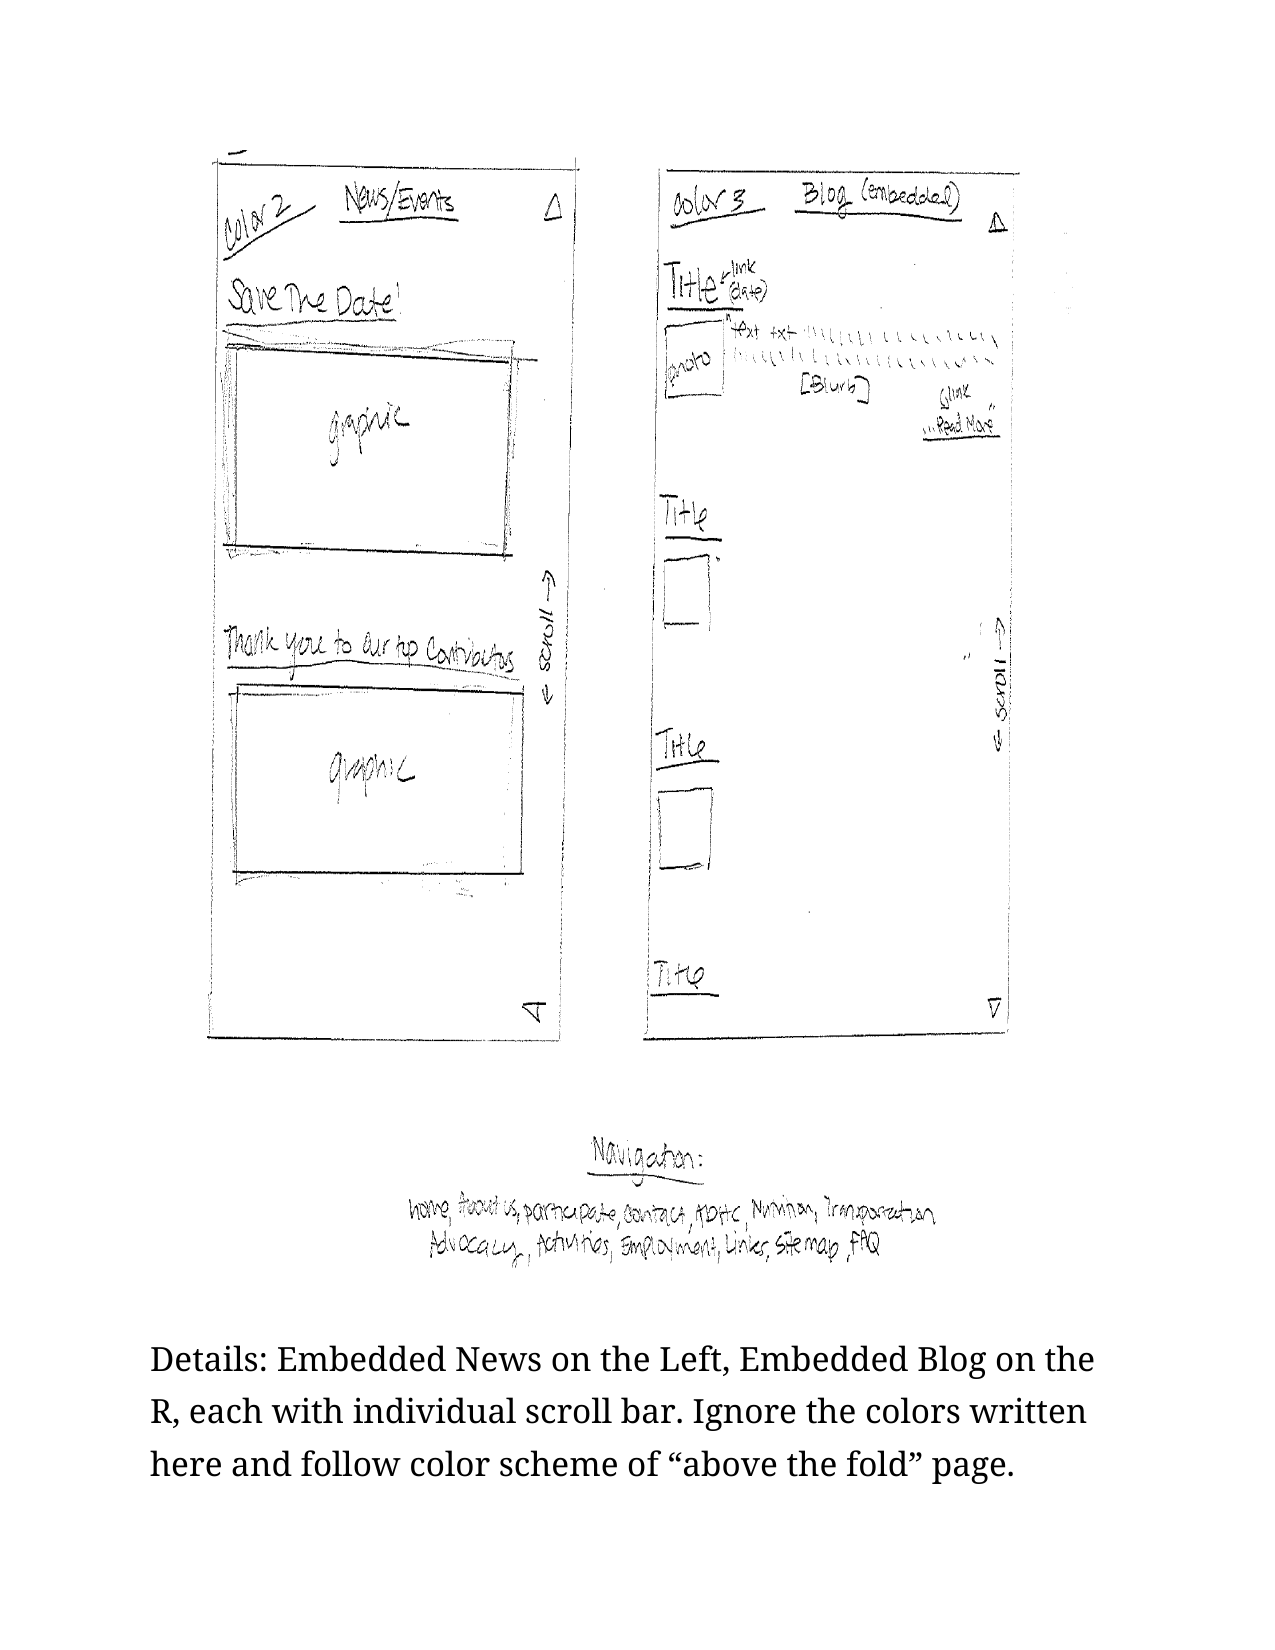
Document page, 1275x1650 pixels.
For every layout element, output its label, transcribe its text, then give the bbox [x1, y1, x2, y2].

text Details: Embedded News on the Left, Embedded Blog on the R, each with individual scroll bar. Ignore the colors written here and follow color scheme of “above the fold” page. [150, 1336, 1125, 1486]
